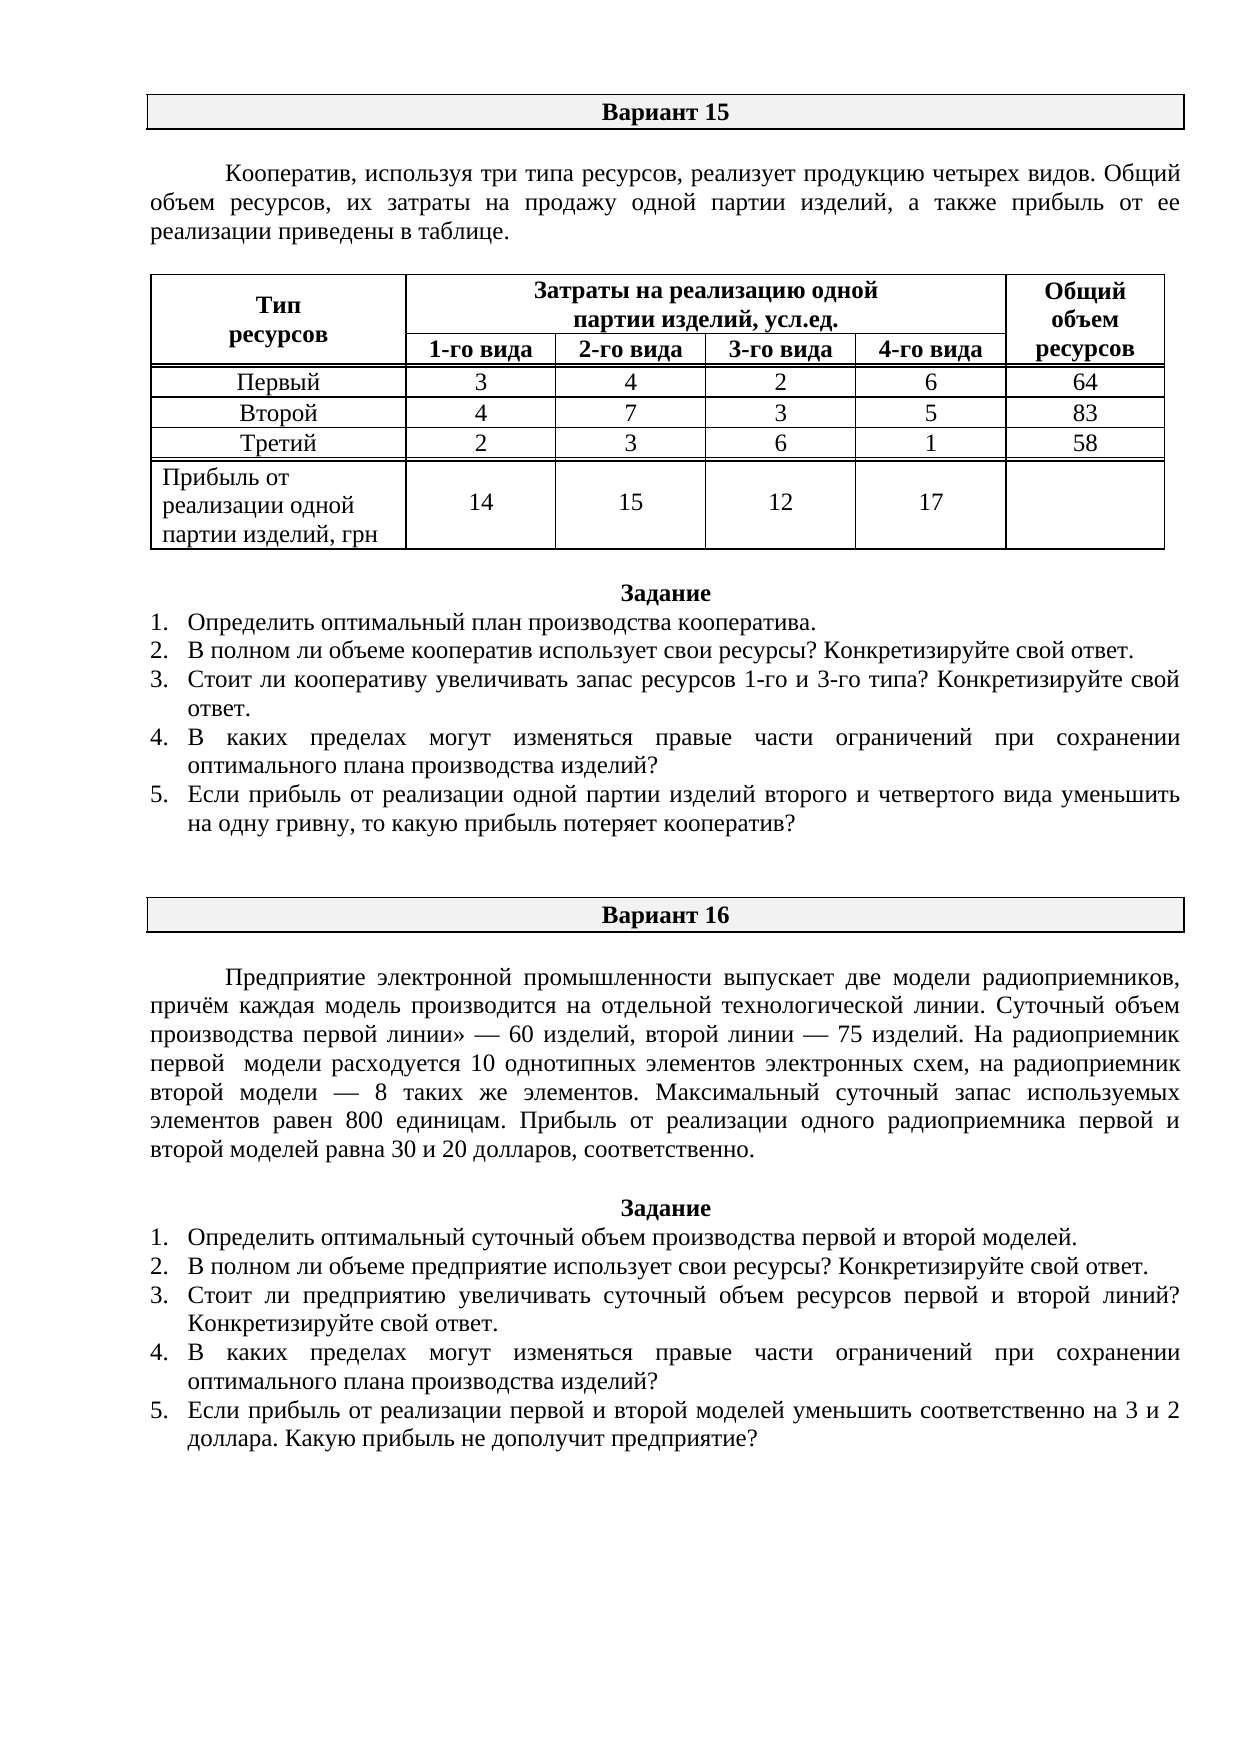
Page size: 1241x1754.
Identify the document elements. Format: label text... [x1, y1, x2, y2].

table_cell Второй [152, 398, 405, 427]
table_cell 15 [556, 462, 705, 548]
table_cell 17 [856, 462, 1005, 548]
list Стоит ли предприятию увеличивать суточный объем ресурсов первой и второй линий? Конкретизируйте свой ответ. [150, 1280, 1181, 1337]
table_cell 2 [706, 368, 855, 396]
list В каких пределах могут изменяться правые части ограничений при сохранении оптимального плана производства изделий? [150, 1337, 1181, 1395]
table_cell Третий [152, 428, 405, 457]
table_cell 6 [856, 368, 1005, 396]
text Задание [150, 578, 1181, 607]
list В полном ли объеме предприятие использует свои ресурсы? Конкретизируйте свой ответ. [150, 1251, 1181, 1280]
table_header Тип ресурсов [152, 275, 405, 363]
table_cell 1 [856, 428, 1005, 457]
list Если прибыль от реализации первой и второй моделей уменьшить соответственно на 3 и 2 доллара. Какую прибыль не дополучит предприятие? [150, 1395, 1181, 1452]
table_header Общий объем ресурсов [1007, 275, 1164, 363]
table_cell [1007, 462, 1164, 548]
list Определить оптимальный план производства кооператива. [150, 607, 1181, 636]
table_cell 4 [556, 368, 705, 396]
text Кооператив, используя три типа ресурсов, реализует продукцию четырех видов. Общий объем ресурсов, их затраты на продажу одной партии изделий, а также прибыль от ее реализации приведены в таблице. [150, 158, 1181, 245]
table_cell 58 [1007, 428, 1164, 457]
table_cell 83 [1007, 398, 1164, 427]
text Вариант 16 [148, 898, 1183, 931]
table_cell 5 [856, 398, 1005, 427]
table_cell 1-го вида [407, 334, 555, 363]
list Определить оптимальный суточный объем производства первой и второй моделей. [150, 1222, 1181, 1251]
table_cell 6 [706, 428, 855, 457]
table_cell 14 [407, 462, 555, 548]
table_cell 7 [556, 398, 705, 427]
list В каких пределах могут изменяться правые части ограничений при сохранении оптимального плана производства изделий? [150, 722, 1181, 779]
text Задание [150, 1193, 1181, 1222]
table_cell 3 [556, 428, 705, 457]
text Вариант 15 [148, 95, 1183, 128]
table_cell 3 [407, 368, 555, 396]
table_cell Прибыль от реализации одной партии изделий, грн [152, 462, 405, 548]
list В полном ли объеме кооператив использует свои ресурсы? Конкретизируйте свой ответ. [150, 636, 1181, 664]
list Стоит ли кооперативу увеличивать запас ресурсов 1-го и 3-го типа? Конкретизируйте свой ответ. [150, 664, 1181, 722]
table_cell Первый [152, 368, 405, 396]
table_cell 3-го вида [706, 334, 855, 363]
table_cell 2 [407, 428, 555, 457]
table_cell 4-го вида [856, 334, 1005, 363]
table_cell 2-го вида [556, 334, 705, 363]
table_cell 64 [1007, 368, 1164, 396]
table_cell 3 [706, 398, 855, 427]
table_cell 12 [706, 462, 855, 548]
list Если прибыль от реализации одной партии изделий второго и четвертого вида уменьшить на одну гривну, то какую прибыль потеряет кооператив? [150, 779, 1181, 837]
text Предприятие электронной промышленности выпускает две модели радиоприемников, причём каждая модель производится на отдельной технологической линии. Суточный объем производства первой линии» — 60 изделий, второй линии — 75 изделий. На радиоприемник первой модели расходуется 10 однотипных элементов электронных схем, на радиоприемник второй модели — 8 таких же элементов. Максимальный суточный запас используемых элементов равен 800 единицам. Прибыль от реализации одного радиоприемника первой и второй моделей равна 30 и 20 долларов, соответственно. [150, 962, 1181, 1163]
table_cell 4 [407, 398, 555, 427]
table_header Затраты на реализацию одной партии изделий, усл.ед. [407, 275, 1005, 332]
